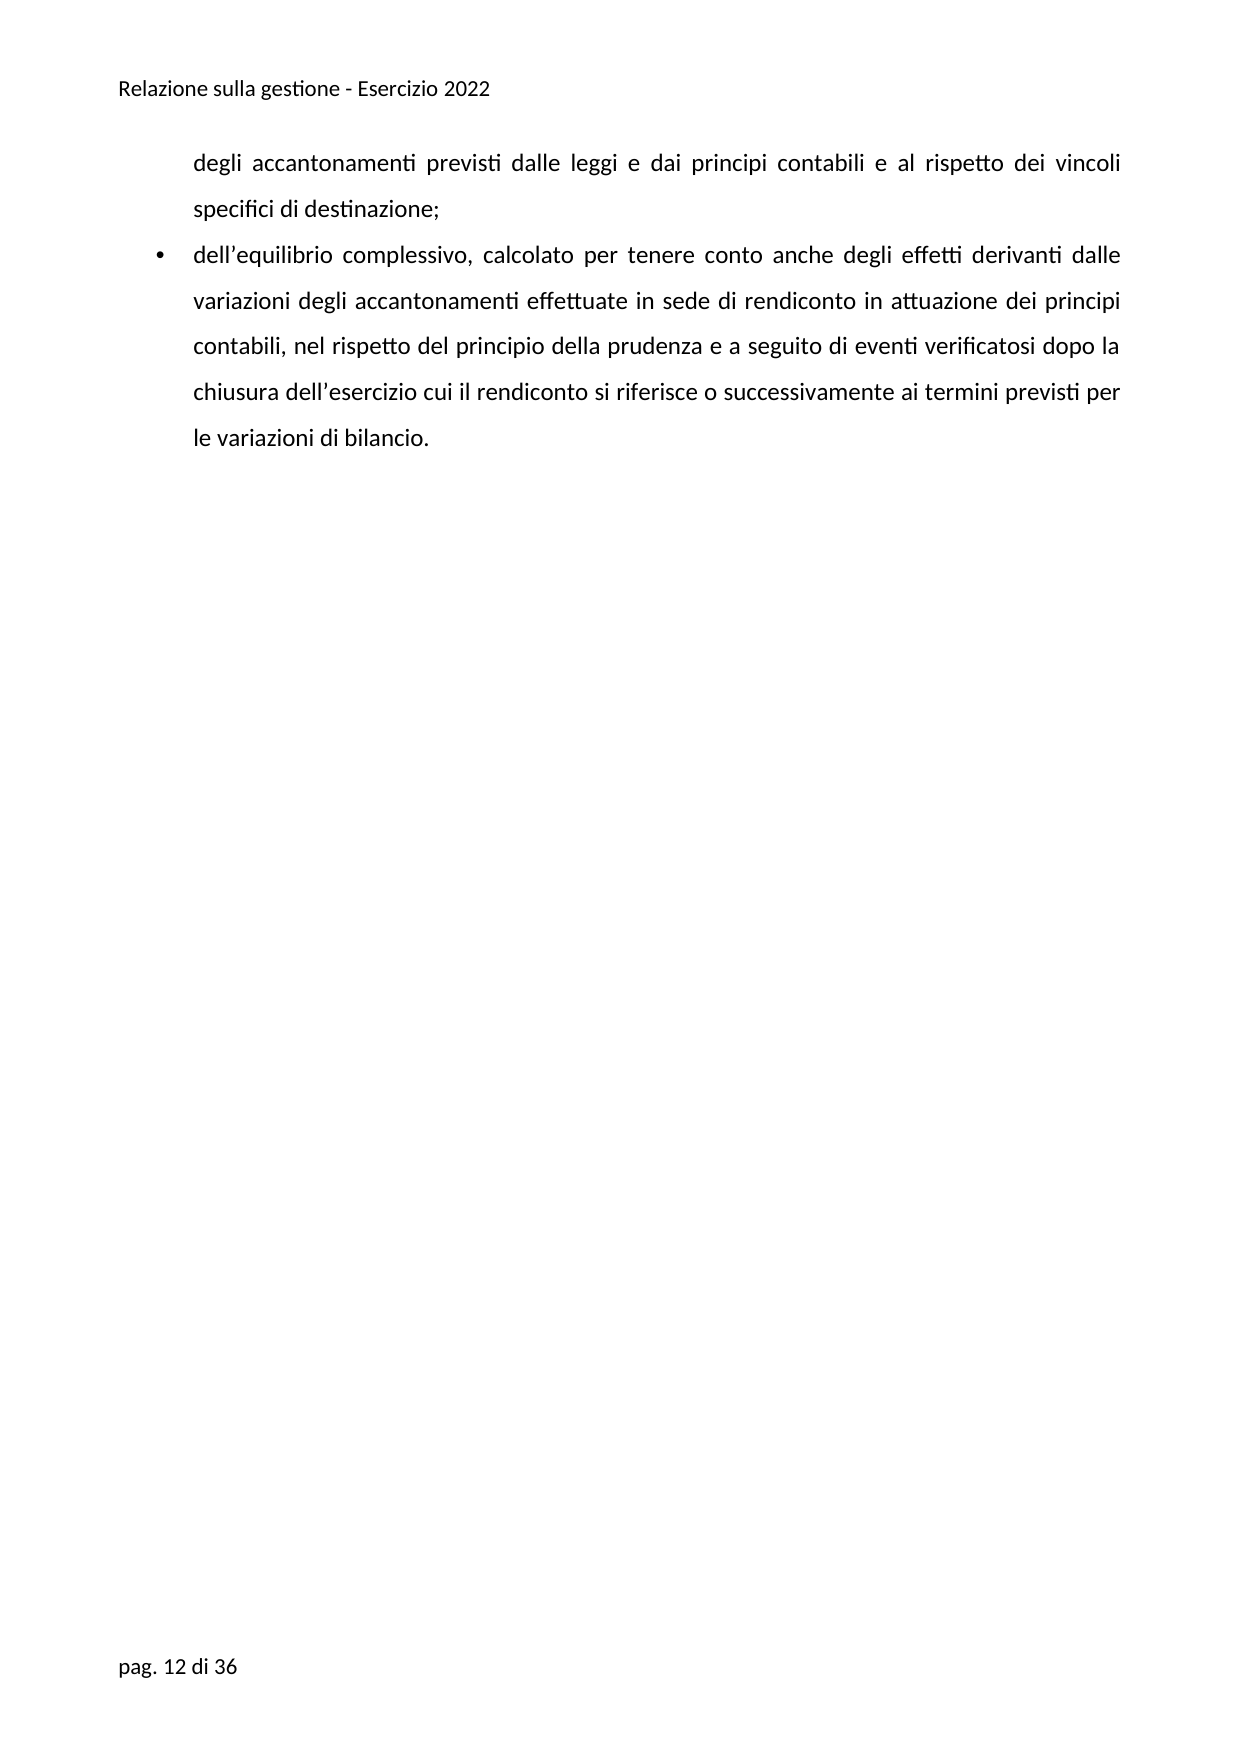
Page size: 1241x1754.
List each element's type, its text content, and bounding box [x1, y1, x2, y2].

list dell’equilibrio complessivo, calcolato per tenere conto anche degli effetti derivanti dalle variazioni degli accantonamenti effettuate in sede di rendiconto in attuazione dei principi contabili, nel rispetto del principio della prudenza e a seguito di eventi verificatosi dopo la chiusura dell’esercizio cui il rendiconto si riferisce o successivamente ai termini previsti per le variazioni di bilancio. [156, 239, 1122, 452]
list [156, 148, 1122, 224]
